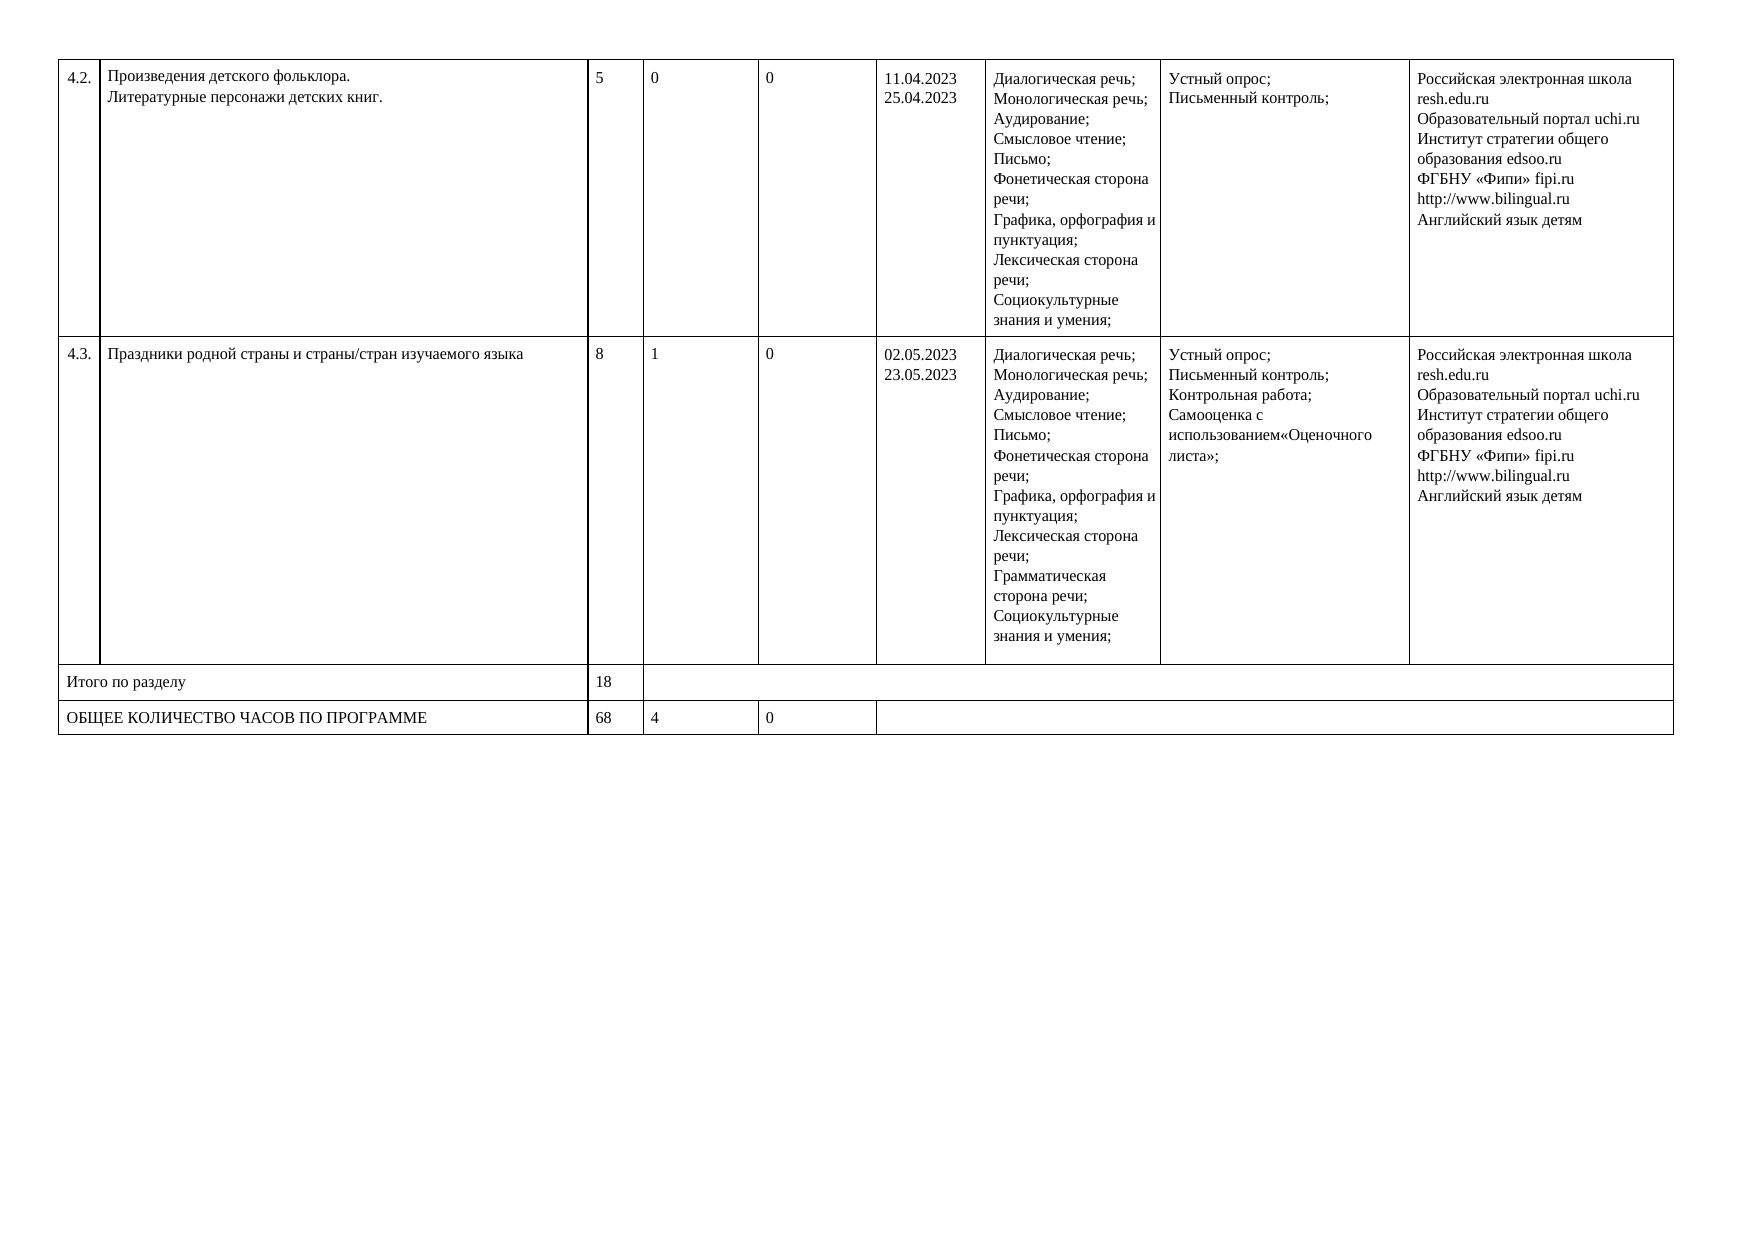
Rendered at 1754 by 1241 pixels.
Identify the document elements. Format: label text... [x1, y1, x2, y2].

table_cell 0 [759, 337, 876, 663]
table_cell 18 [589, 665, 643, 700]
table_header Произведения детского фольклора. Литературные персонажи детских книг. [101, 60, 587, 336]
table_cell 4 [644, 701, 758, 734]
table_header 0 [644, 60, 758, 336]
table_cell [877, 701, 1673, 734]
table_cell 1 [644, 337, 758, 663]
table_cell 68 [589, 701, 643, 734]
table_cell ОБЩЕЕ КОЛИЧЕСТВО ЧАСОВ ПО ПРОГРАММЕ [59, 701, 587, 734]
table_cell Праздники родной страны и страны/стран изучаемого языка [101, 337, 587, 663]
table_cell Устный опрос; Письменный контроль; Контрольная работа; Самооценка с использованием«Оценочного листа»; [1161, 337, 1409, 663]
table_cell Диалогическая речь; Монологическая речь; Аудирование; Смысловое чтение; Письмо; Фонетическая сторона речи; Графика, орфография и пунктуация; Лексическая сторона речи; Грамматическая сторона речи; Социокультурные знания и умения; [986, 337, 1160, 663]
table_cell [644, 665, 1673, 700]
table_cell 8 [589, 337, 643, 663]
table_header 4.2. [59, 60, 99, 336]
table_header 5 [589, 60, 643, 336]
table_header Диалогическая речь; Монологическая речь; Аудирование; Смысловое чтение; Письмо; Фонетическая сторона речи; Графика, орфография и пунктуация; Лексическая сторона речи; Социокультурные знания и умения; [986, 60, 1160, 336]
table_cell 4.3. [59, 337, 99, 663]
table_header 0 [759, 60, 876, 336]
table_cell 0 [759, 701, 876, 734]
table_header 11.04.2023 25.04.2023 [877, 60, 985, 336]
table_cell 02.05.2023 23.05.2023 [877, 337, 985, 663]
table_cell Итого по разделу [59, 665, 587, 700]
table_header Российская электронная школа resh.edu.ru Образовательный портал uchi.ru Институт стратегии общего образования edsoo.ru ФГБНУ «Фипи» fipi.ru http://www.bilingual.ru Английский язык детям [1410, 60, 1673, 336]
table_header Устный опрос; Письменный контроль; [1161, 60, 1409, 336]
